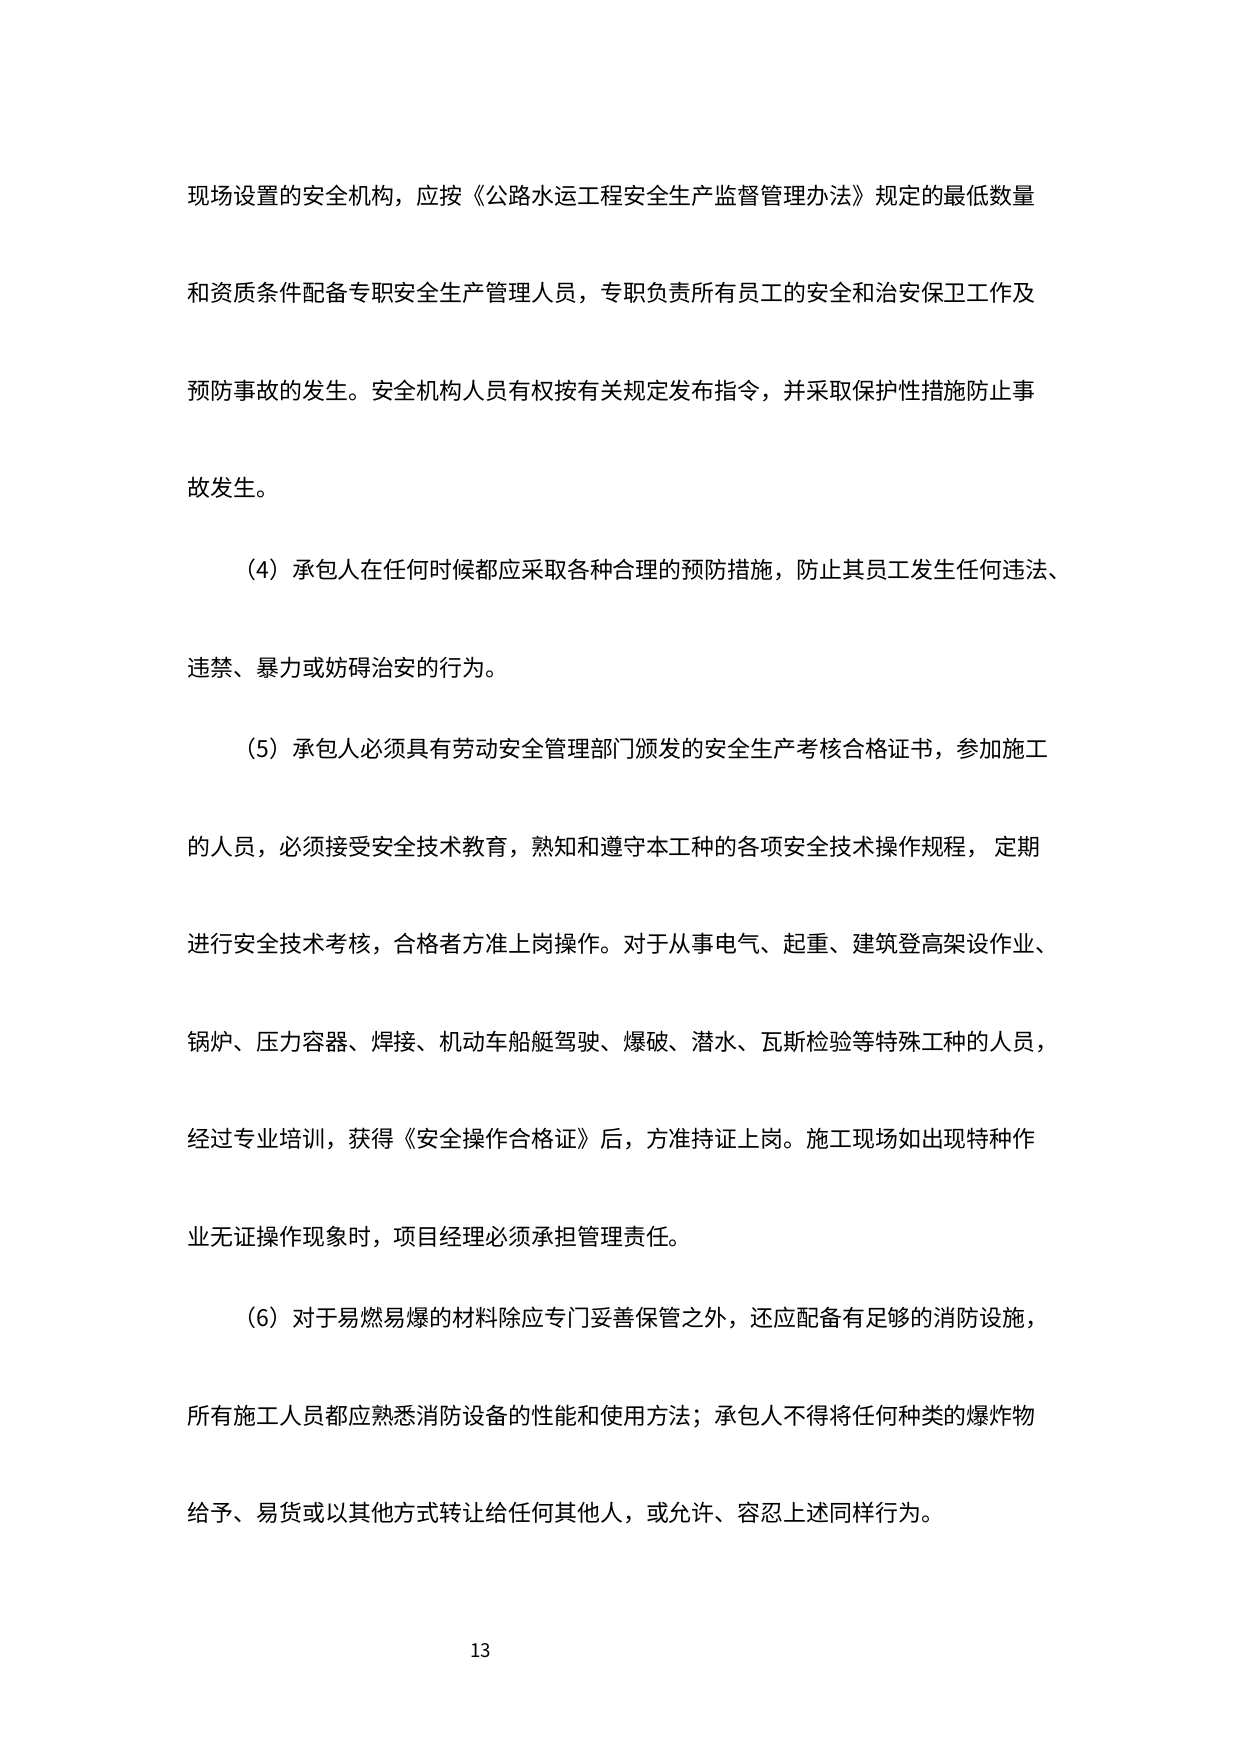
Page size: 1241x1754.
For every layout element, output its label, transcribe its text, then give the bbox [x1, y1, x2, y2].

text （6）对于易燃易爆的材料除应专门妥善保管之外，还应配备有足够的消防设施，所有施工人员都应熟悉消防设备的性能和使用方法；承包人不得将任何种类的爆炸物给予、易货或以其他方式转让给任何其他人，或允许、容忍上述同样行为。 [187, 1284, 1053, 1544]
text （4）承包人在任何时候都应采取各种合理的预防措施，防止其员工发生任何违法、违禁、暴力或妨碍治安的行为。 [187, 536, 1053, 698]
text （5）承包人必须具有劳动安全管理部门颁发的安全生产考核合格证书，参加施工的人员，必须接受安全技术教育，熟知和遵守本工种的各项安全技术操作规程， 定期进行安全技术考核，合格者方准上岗操作。对于从事电气、起重、建筑登高架设作业、锅炉、压力容器、焊接、机动车船艇驾驶、爆破、潜水、瓦斯检验等特殊工种的人员，经过专业培训，获得《安全操作合格证》后，方准持证上岗。施工现场如出现特种作业无证操作现象时，项目经理必须承担管理责任。 [187, 715, 1053, 1268]
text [187, 162, 1053, 519]
